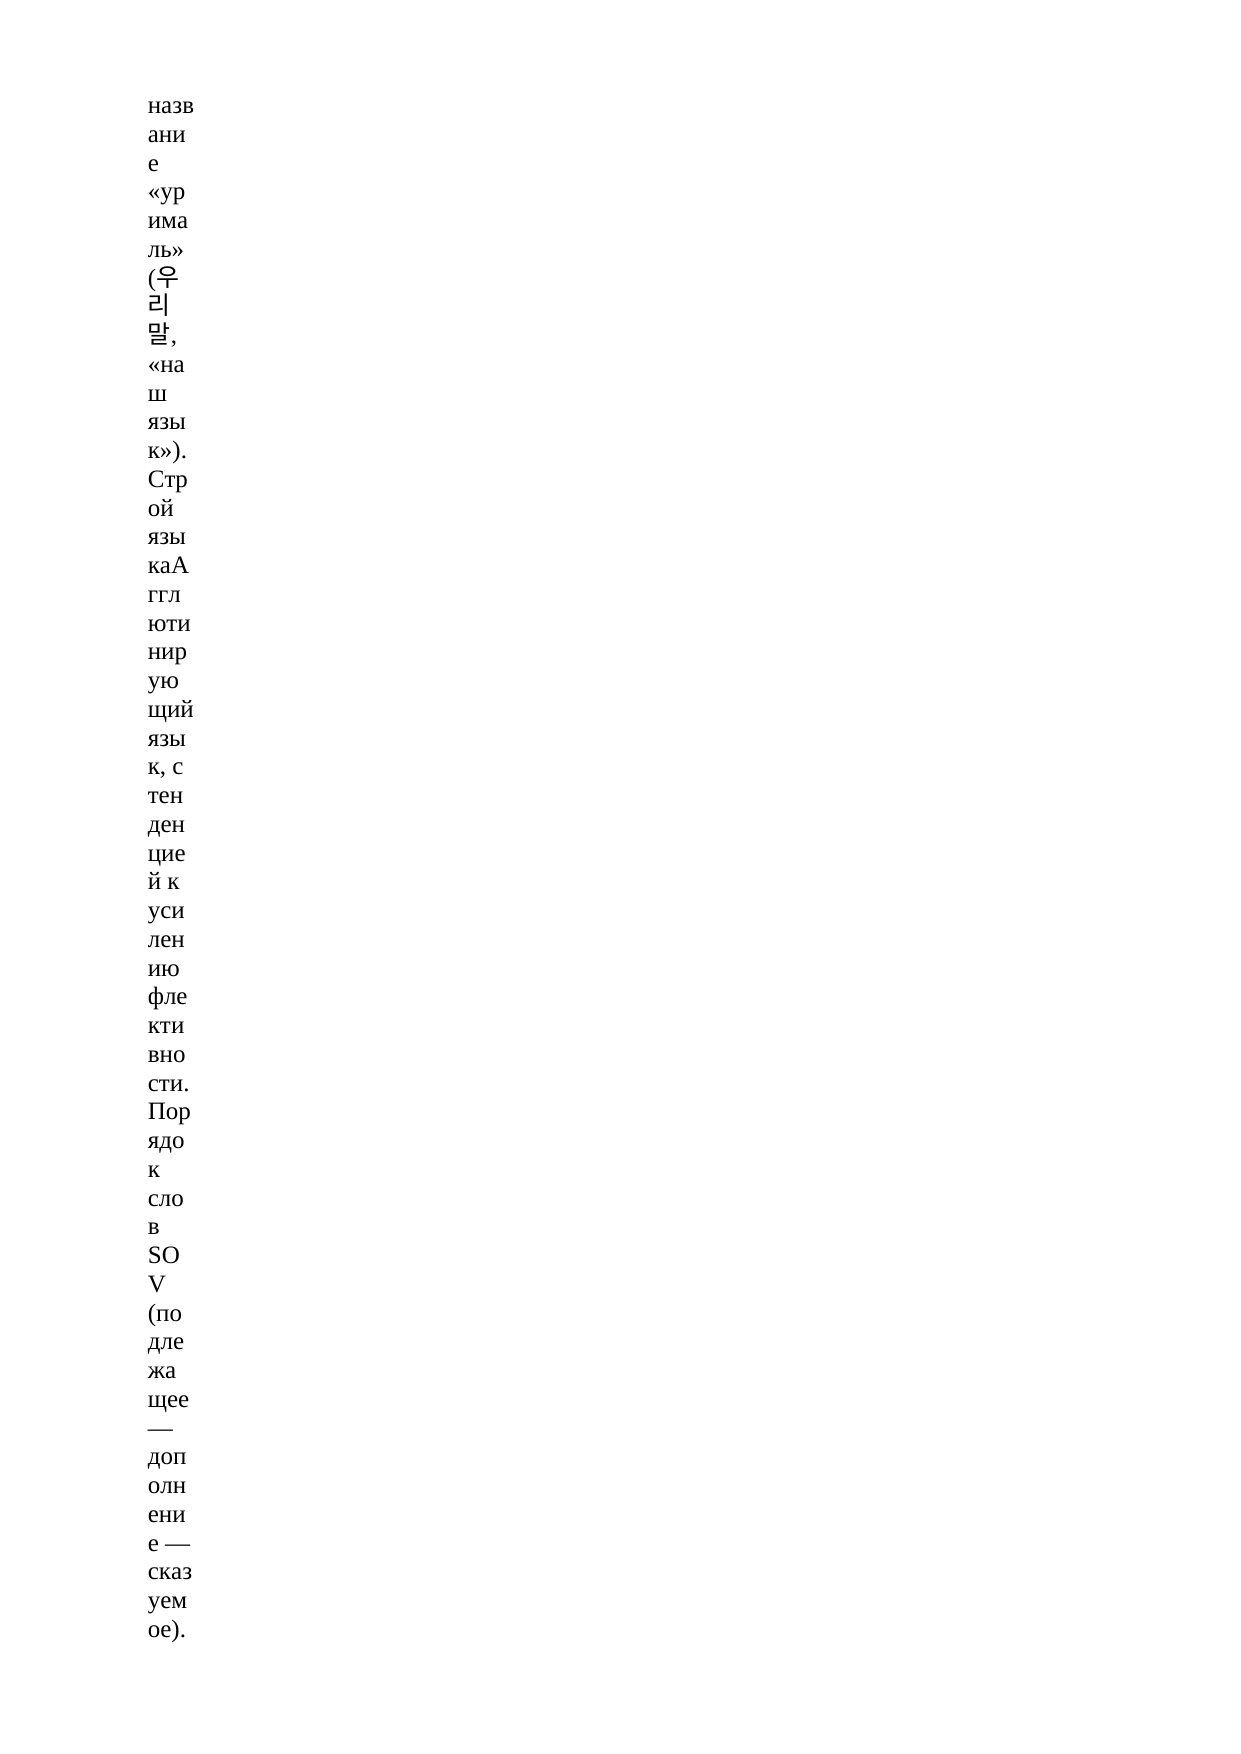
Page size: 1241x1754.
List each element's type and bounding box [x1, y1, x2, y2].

table_header [146, 89, 196, 1644]
